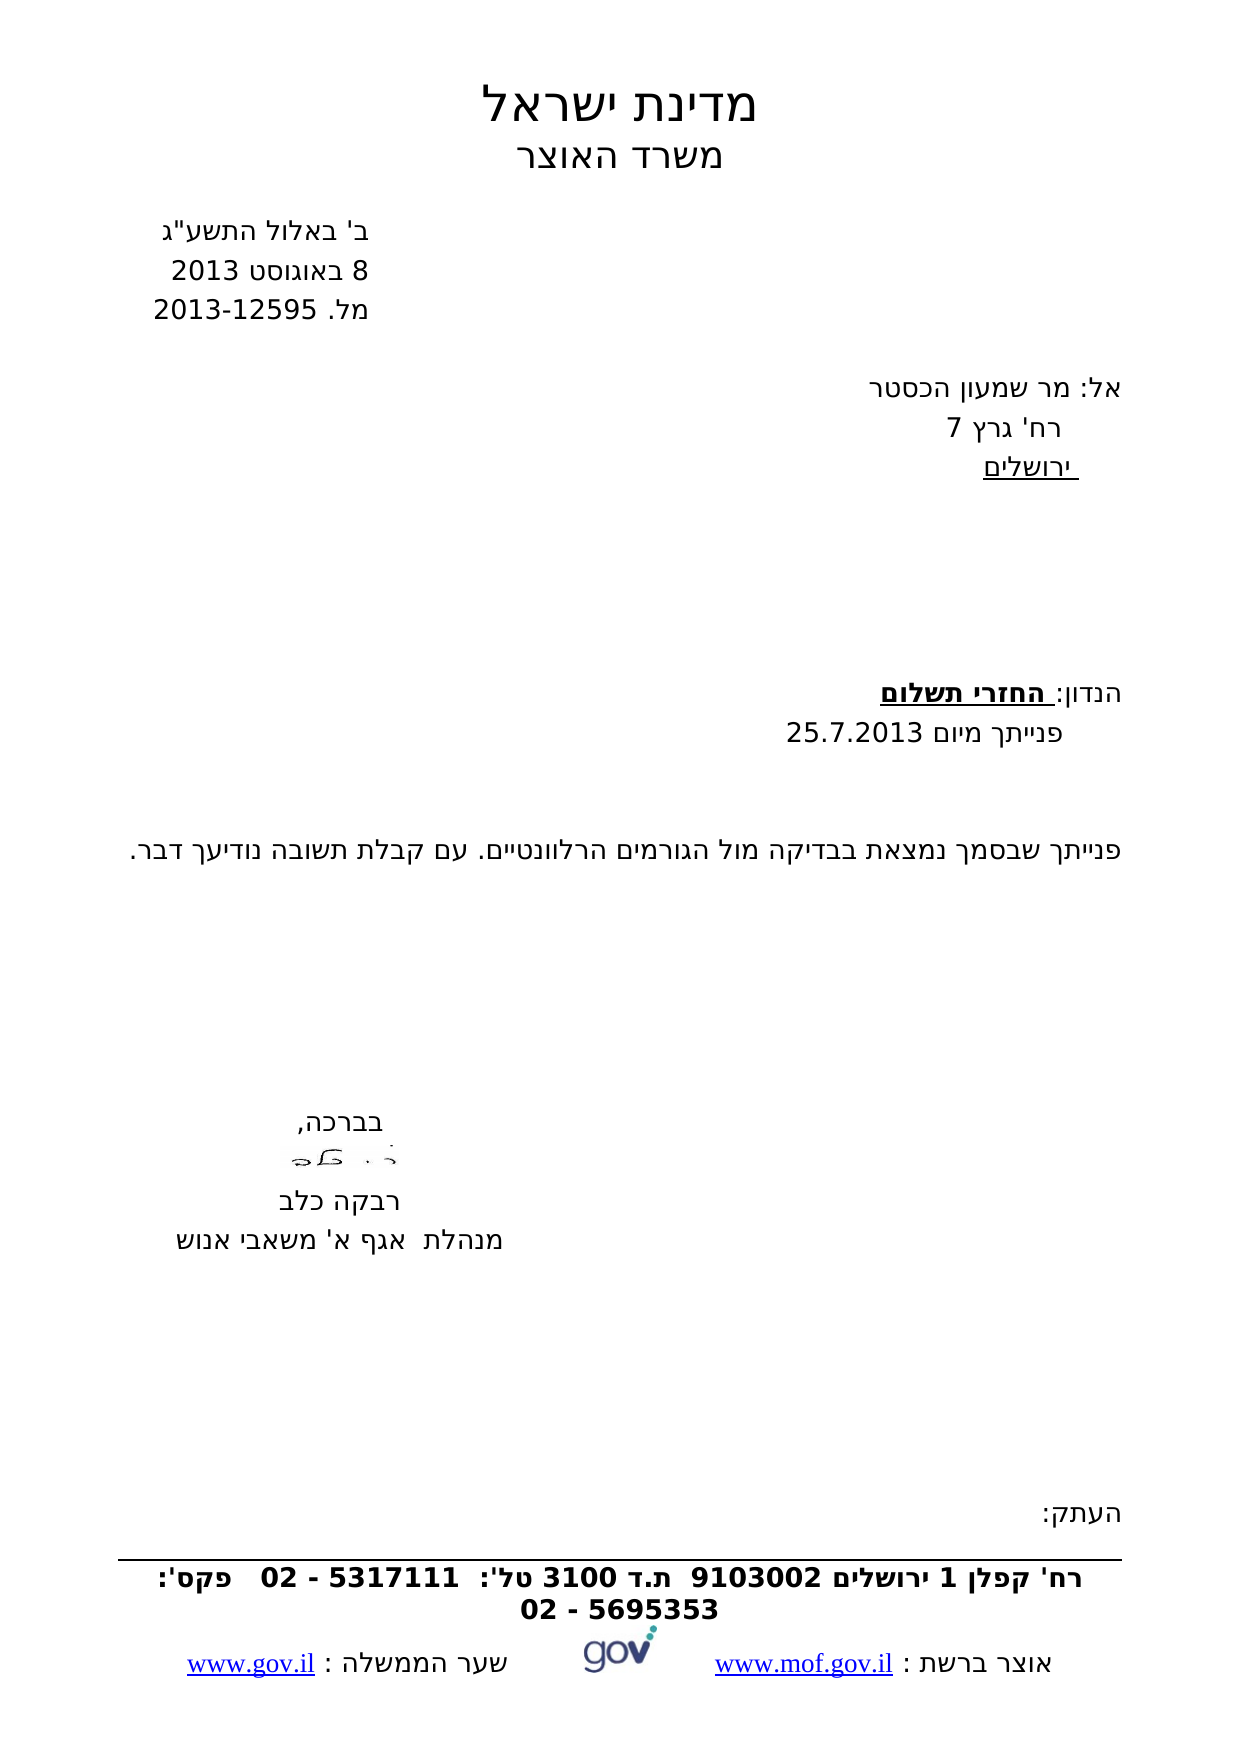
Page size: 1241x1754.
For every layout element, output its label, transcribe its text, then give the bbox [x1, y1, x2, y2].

text פנייתך שבסמך נמצאת בבדיקה מול הגורמים הרלוונטיים. עם קבלת תשובה נודיעך דבר. [118, 834, 1122, 866]
text רח' גרץ 7 [118, 412, 1122, 444]
text ב' באלול התשע"ג 8 באוגוסט 2013 [118, 216, 369, 287]
text הנדון: החזרי תשלום [118, 677, 1122, 709]
text מל. 2013-12595 [118, 294, 369, 326]
picture [280, 1145, 399, 1168]
text ירושלים [118, 451, 1122, 483]
text העתק: [118, 1497, 1122, 1529]
text רבקה כלב מנהלת אגף א' משאבי אנוש [118, 1185, 1122, 1256]
text אל: מר שמעון הכסטר [118, 373, 1122, 404]
text בברכה, [118, 1106, 1122, 1138]
text פנייתך מיום 25.7.2013 [118, 717, 1063, 748]
picture [583, 1625, 657, 1673]
